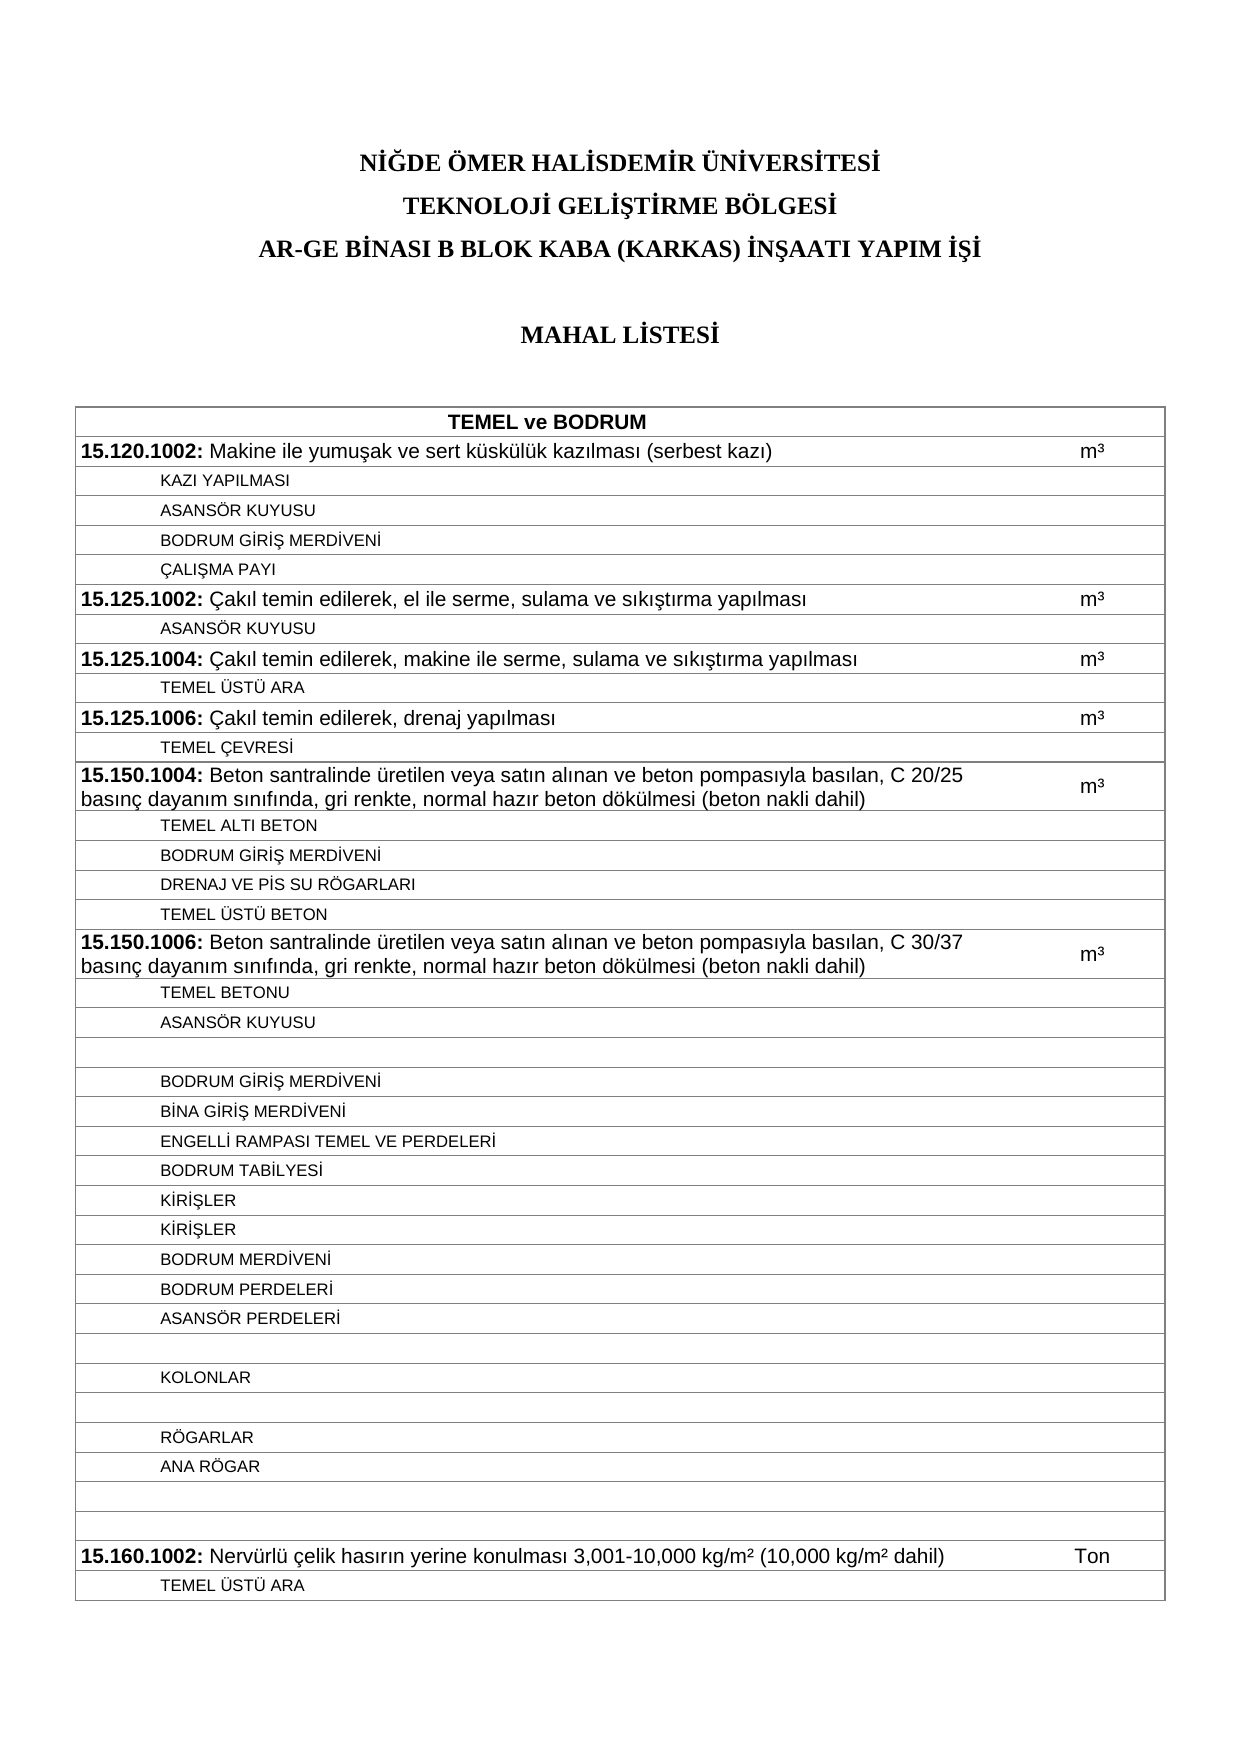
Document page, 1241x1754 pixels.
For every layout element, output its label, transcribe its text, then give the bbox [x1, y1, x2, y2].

table_cell TEMEL BETONU [76, 979, 1019, 1007]
table_cell TEMEL ÇEVRESİ [76, 733, 1019, 761]
table_cell ASANSÖR PERDELERİ [76, 1304, 1019, 1333]
table_cell [1019, 1275, 1164, 1303]
table_cell [1019, 1097, 1164, 1126]
table_cell 15.150.1006: Beton santralinde üretilen veya satın alınan ve beton pompasıyla basılan, C 30/37 basınç dayanım sınıfında, gri renkte, normal hazır beton dökülmesi (beton nakli dahil) [76, 930, 1019, 978]
table_cell TEMEL ALTI BETON [76, 811, 1019, 840]
table_cell BODRUM GİRİŞ MERDİVENİ [76, 526, 1019, 554]
table_cell [1019, 1156, 1164, 1185]
text TEKNOLOJİ GELİŞTİRME BÖLGESİ [148, 191, 1093, 219]
table_cell [1019, 1245, 1164, 1274]
table_cell m³ [1019, 930, 1164, 978]
table_cell TEMEL ÜSTÜ ARA [76, 1571, 1019, 1599]
table_cell Ton [1019, 1541, 1164, 1570]
text AR-GE BİNASI B BLOK KABA (KARKAS) İNŞAATI YAPIM İŞİ [148, 234, 1093, 263]
table_cell ASANSÖR KUYUSU [76, 1008, 1019, 1037]
text MAHAL LİSTESİ [148, 320, 1093, 349]
table_cell 15.120.1002: Makine ile yumuşak ve sert küskülük kazılması (serbest kazı) [76, 437, 1019, 466]
table_cell ASANSÖR KUYUSU [76, 615, 1019, 643]
table_cell ANA RÖGAR [76, 1453, 1019, 1481]
table_header TEMEL ve BODRUM [76, 408, 1019, 436]
table_cell [76, 1482, 1019, 1511]
table_cell [1019, 1008, 1164, 1037]
table_cell KİRİŞLER [76, 1216, 1019, 1244]
table_cell RÖGARLAR [76, 1423, 1019, 1452]
table_cell [1019, 1423, 1164, 1452]
table_cell 15.160.1002: Nervürlü çelik hasırın yerine konulması 3,001-10,000 kg/m² (10,000 kg/m² dahil) [76, 1541, 1019, 1570]
table_cell m³ [1019, 585, 1164, 613]
table_cell [76, 1393, 1019, 1422]
table_cell [1019, 1571, 1164, 1599]
table_cell [1019, 1127, 1164, 1155]
table_cell KOLONLAR [76, 1364, 1019, 1392]
table_cell [1019, 1364, 1164, 1392]
table_cell [1019, 979, 1164, 1007]
table_cell [1019, 1068, 1164, 1096]
table_cell BİNA GİRİŞ MERDİVENİ [76, 1097, 1019, 1126]
table_cell ENGELLİ RAMPASI TEMEL VE PERDELERİ [76, 1127, 1019, 1155]
table_cell m³ [1019, 644, 1164, 673]
table_cell BODRUM MERDİVENİ [76, 1245, 1019, 1274]
table_cell [1019, 467, 1164, 495]
table_cell BODRUM GİRİŞ MERDİVENİ [76, 1068, 1019, 1096]
table_cell [1019, 526, 1164, 554]
table_header [1019, 408, 1164, 436]
table_cell [1019, 900, 1164, 929]
table_cell 15.125.1004: Çakıl temin edilerek, makine ile serme, sulama ve sıkıştırma yapılması [76, 644, 1019, 673]
table_cell [1019, 1304, 1164, 1333]
table_cell [1019, 1482, 1164, 1511]
table_cell ASANSÖR KUYUSU [76, 496, 1019, 525]
table_cell [1019, 555, 1164, 584]
table_cell [1019, 733, 1164, 761]
table_cell [76, 1334, 1019, 1363]
table_cell [1019, 1186, 1164, 1214]
table_cell [1019, 1393, 1164, 1422]
table_cell [1019, 1216, 1164, 1244]
table_cell [1019, 871, 1164, 899]
table_cell BODRUM PERDELERİ [76, 1275, 1019, 1303]
text NİĞDE ÖMER HALİSDEMİR ÜNİVERSİTESİ [148, 148, 1093, 176]
table_cell m³ [1019, 437, 1164, 466]
table_cell m³ [1019, 703, 1164, 732]
table_cell [76, 1512, 1019, 1540]
table_cell [1019, 615, 1164, 643]
table_cell [1019, 1038, 1164, 1067]
table_cell m³ [1019, 763, 1164, 810]
table_cell BODRUM GİRİŞ MERDİVENİ [76, 841, 1019, 869]
table_cell ÇALIŞMA PAYI [76, 555, 1019, 584]
table_cell 15.150.1004: Beton santralinde üretilen veya satın alınan ve beton pompasıyla basılan, C 20/25 basınç dayanım sınıfında, gri renkte, normal hazır beton dökülmesi (beton nakli dahil) [76, 763, 1019, 810]
table_cell [76, 1038, 1019, 1067]
table_cell [1019, 674, 1164, 702]
table_cell KAZI YAPILMASI [76, 467, 1019, 495]
table_cell 15.125.1006: Çakıl temin edilerek, drenaj yapılması [76, 703, 1019, 732]
table_cell [1019, 496, 1164, 525]
table_cell BODRUM TABİLYESİ [76, 1156, 1019, 1185]
table_cell [1019, 1334, 1164, 1363]
table_cell [1019, 841, 1164, 869]
table_cell 15.125.1002: Çakıl temin edilerek, el ile serme, sulama ve sıkıştırma yapılması [76, 585, 1019, 613]
table_cell [1019, 1512, 1164, 1540]
table_cell [1019, 811, 1164, 840]
table_cell DRENAJ VE PİS SU RÖGARLARI [76, 871, 1019, 899]
table_cell KİRİŞLER [76, 1186, 1019, 1214]
table_cell TEMEL ÜSTÜ BETON [76, 900, 1019, 929]
table_cell [1019, 1453, 1164, 1481]
table_cell TEMEL ÜSTÜ ARA [76, 674, 1019, 702]
